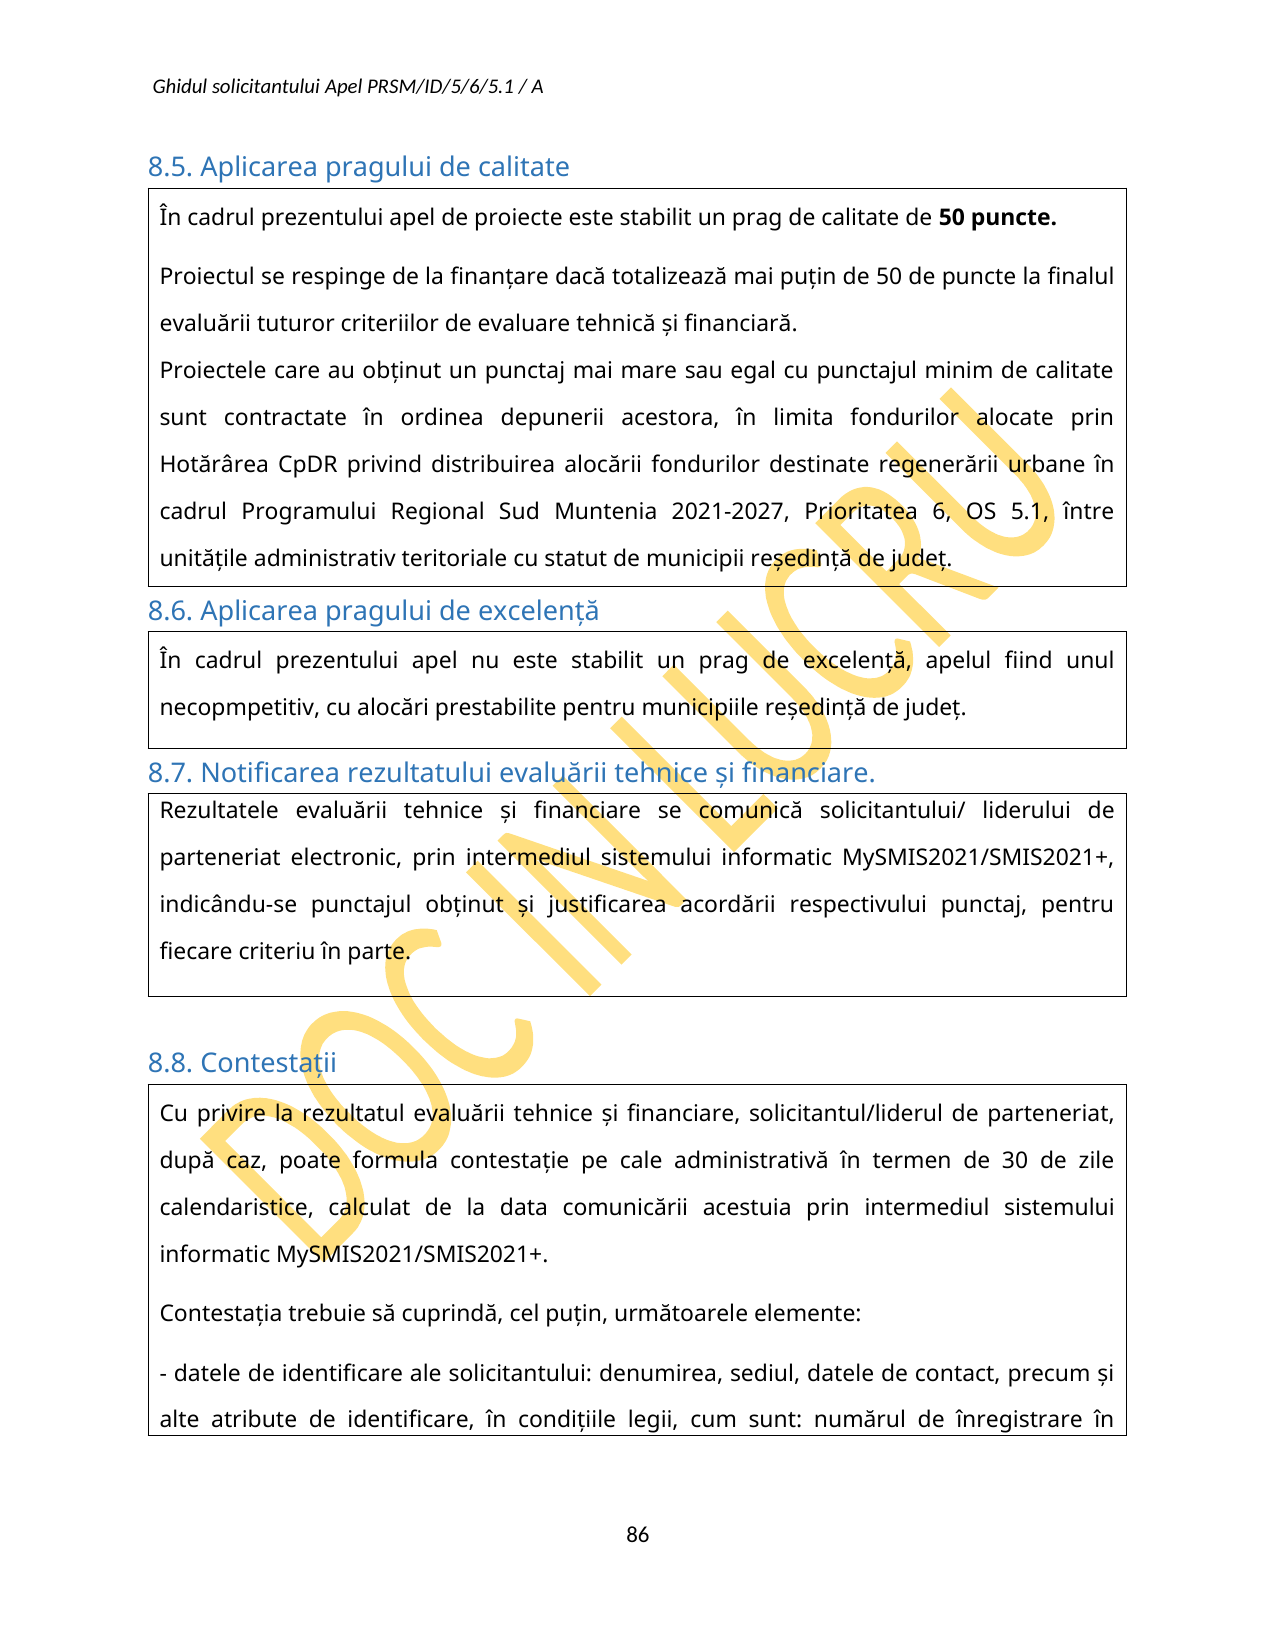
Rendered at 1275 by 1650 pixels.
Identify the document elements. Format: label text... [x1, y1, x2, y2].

table_header În cadrul prezentului apel de proiecte este stabilit un prag de calitate de 50 puncte. Proiectul se respinge de la finanțare dacă totalizează mai puțin de 50 de puncte la finalul evaluării tuturor criteriilor de evaluare tehnică și financiară. Proiectele care au obținut un punctaj mai mare sau egal cu punctajul minim de calitate sunt contractate în ordinea depunerii acestora, în limita fondurilor alocate prin Hotărârea CpDR privind distribuirea alocării fondurilor destinate regenerării urbane în cadrul Programului Regional Sud Muntenia 2021-2027, Prioritatea 6, OS 5.1, între unitățile administrativ teritoriale cu statut de municipii reședință de județ. [149, 189, 1126, 586]
table_header Rezultatele evaluării tehnice și financiare se comunică solicitantului/ liderului de parteneriat electronic, prin intermediul sistemului informatic MySMIS2021/SMIS2021+, indicându-se punctajul obținut și justificarea acordării respectivului punctaj, pentru fiecare criteriu în parte. [149, 794, 1126, 996]
subtitle 8.7. Notificarea rezultatului evaluării tehnice și financiare. [148, 753, 1127, 790]
subtitle 8.8. Contestații [148, 1044, 1127, 1081]
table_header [149, 1085, 1126, 1435]
table_header În cadrul prezentului apel nu este stabilit un prag de excelență, apelul fiind unul necopmpetitiv, cu alocări prestabilite pentru municipiile reședință de județ. [149, 632, 1126, 748]
subtitle 8.5. Aplicarea pragului de calitate [148, 148, 1127, 184]
subtitle 8.6. Aplicarea pragului de excelență [148, 591, 1127, 628]
